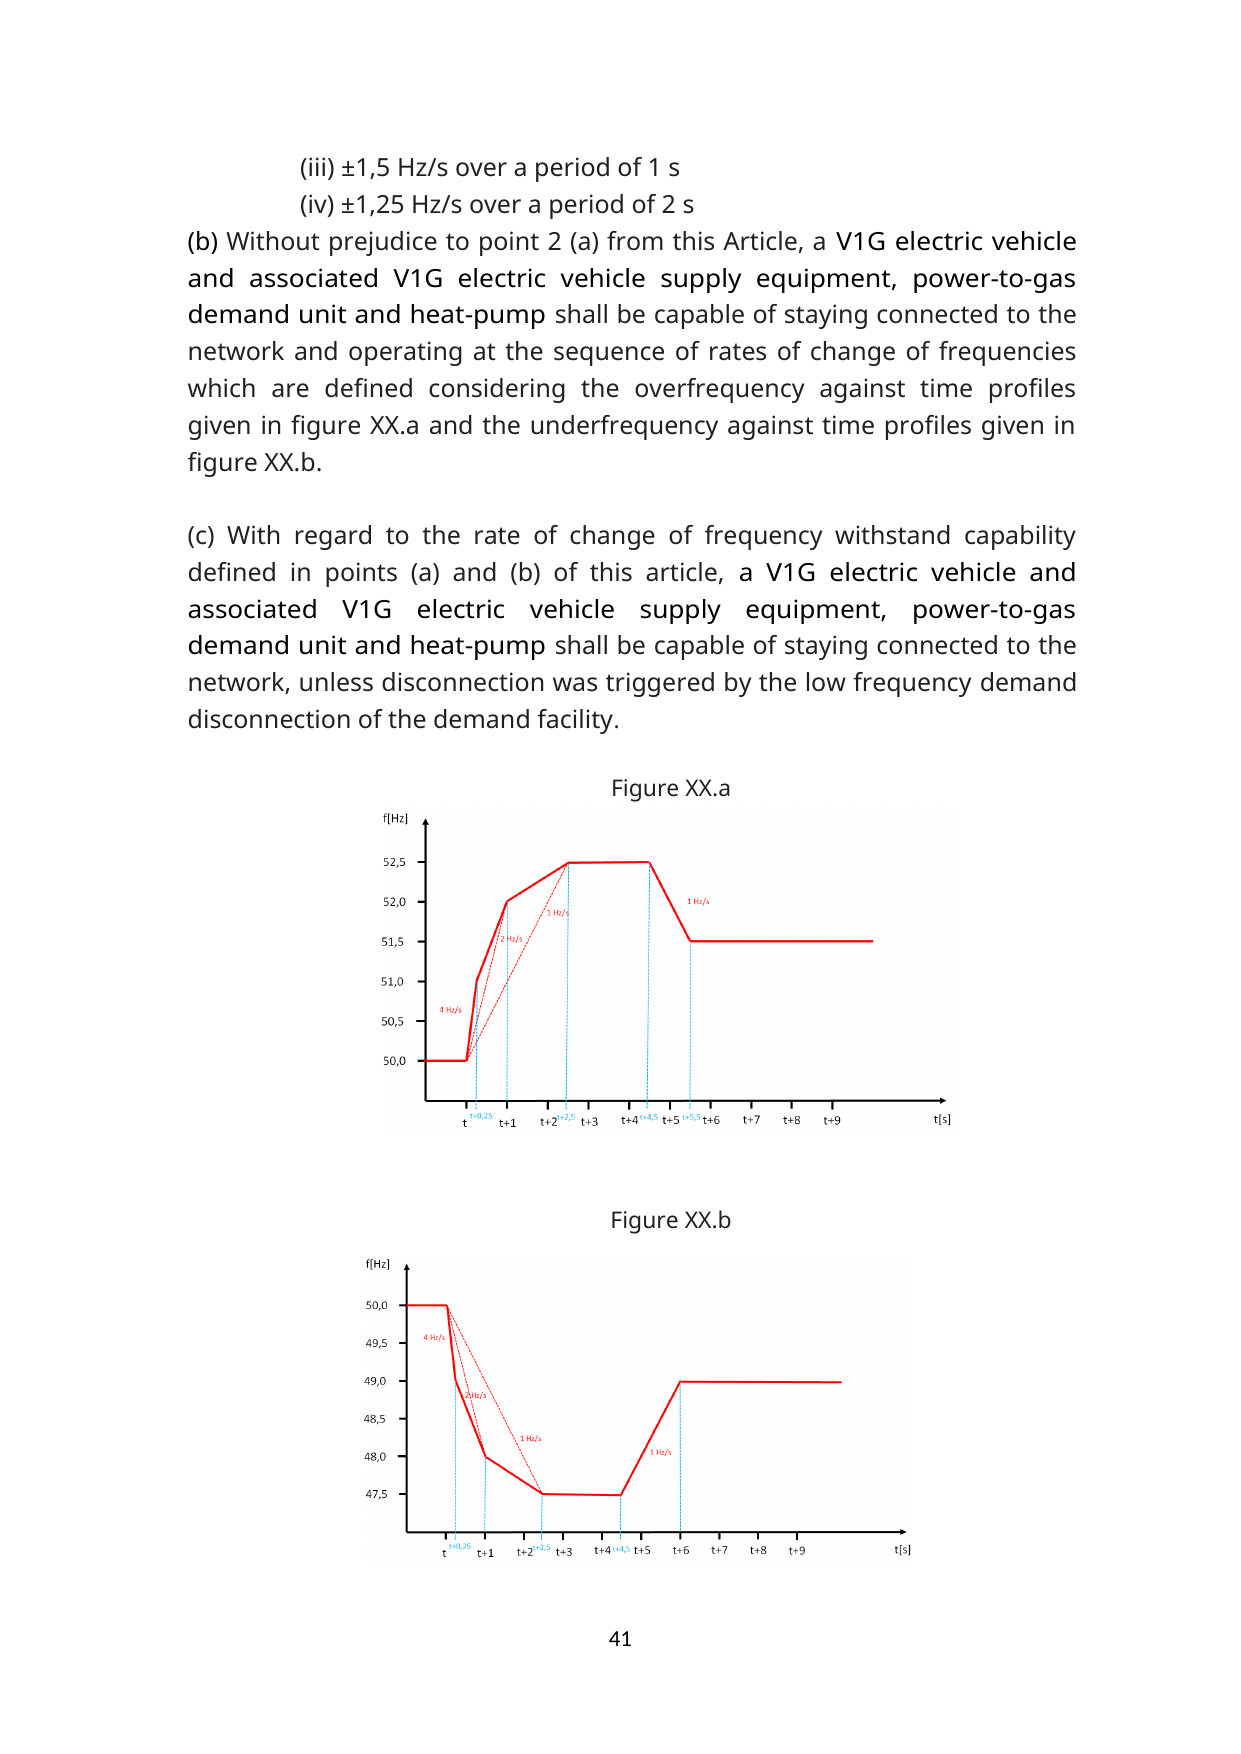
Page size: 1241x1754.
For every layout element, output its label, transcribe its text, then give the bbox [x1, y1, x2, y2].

list Figure XX.b [265, 1204, 1077, 1235]
list (iii) ±1,5 Hz/s over a period of 1 s [300, 150, 1077, 184]
list Figure XX.a [265, 772, 1077, 803]
text (b) Without prejudice to point 2 (a) from this Article, a V1G electric vehicle and associated V1G electric vehicle supply equipment, power-to-gas demand unit and heat-pump shall be capable of staying connected to the network and operating at the sequence of rates of change of frequencies which are defined considering the overfrequency against time profiles given in figure XX.a and the underfrequency against time profiles given in figure XX.b. [187, 223, 1077, 478]
picture [377, 805, 965, 1134]
list (iv) ±1,25 Hz/s over a period of 2 s [300, 187, 1077, 221]
text (c) With regard to the rate of change of frequency withstand capability defined in points (a) and (b) of this article, a V1G electric vehicle and associated V1G electric vehicle supply equipment, power-to-gas demand unit and heat-pump shall be capable of staying connected to the network, unless disconnection was triggered by the low frequency demand disconnection of the demand facility. [187, 518, 1077, 736]
picture [363, 1254, 914, 1564]
